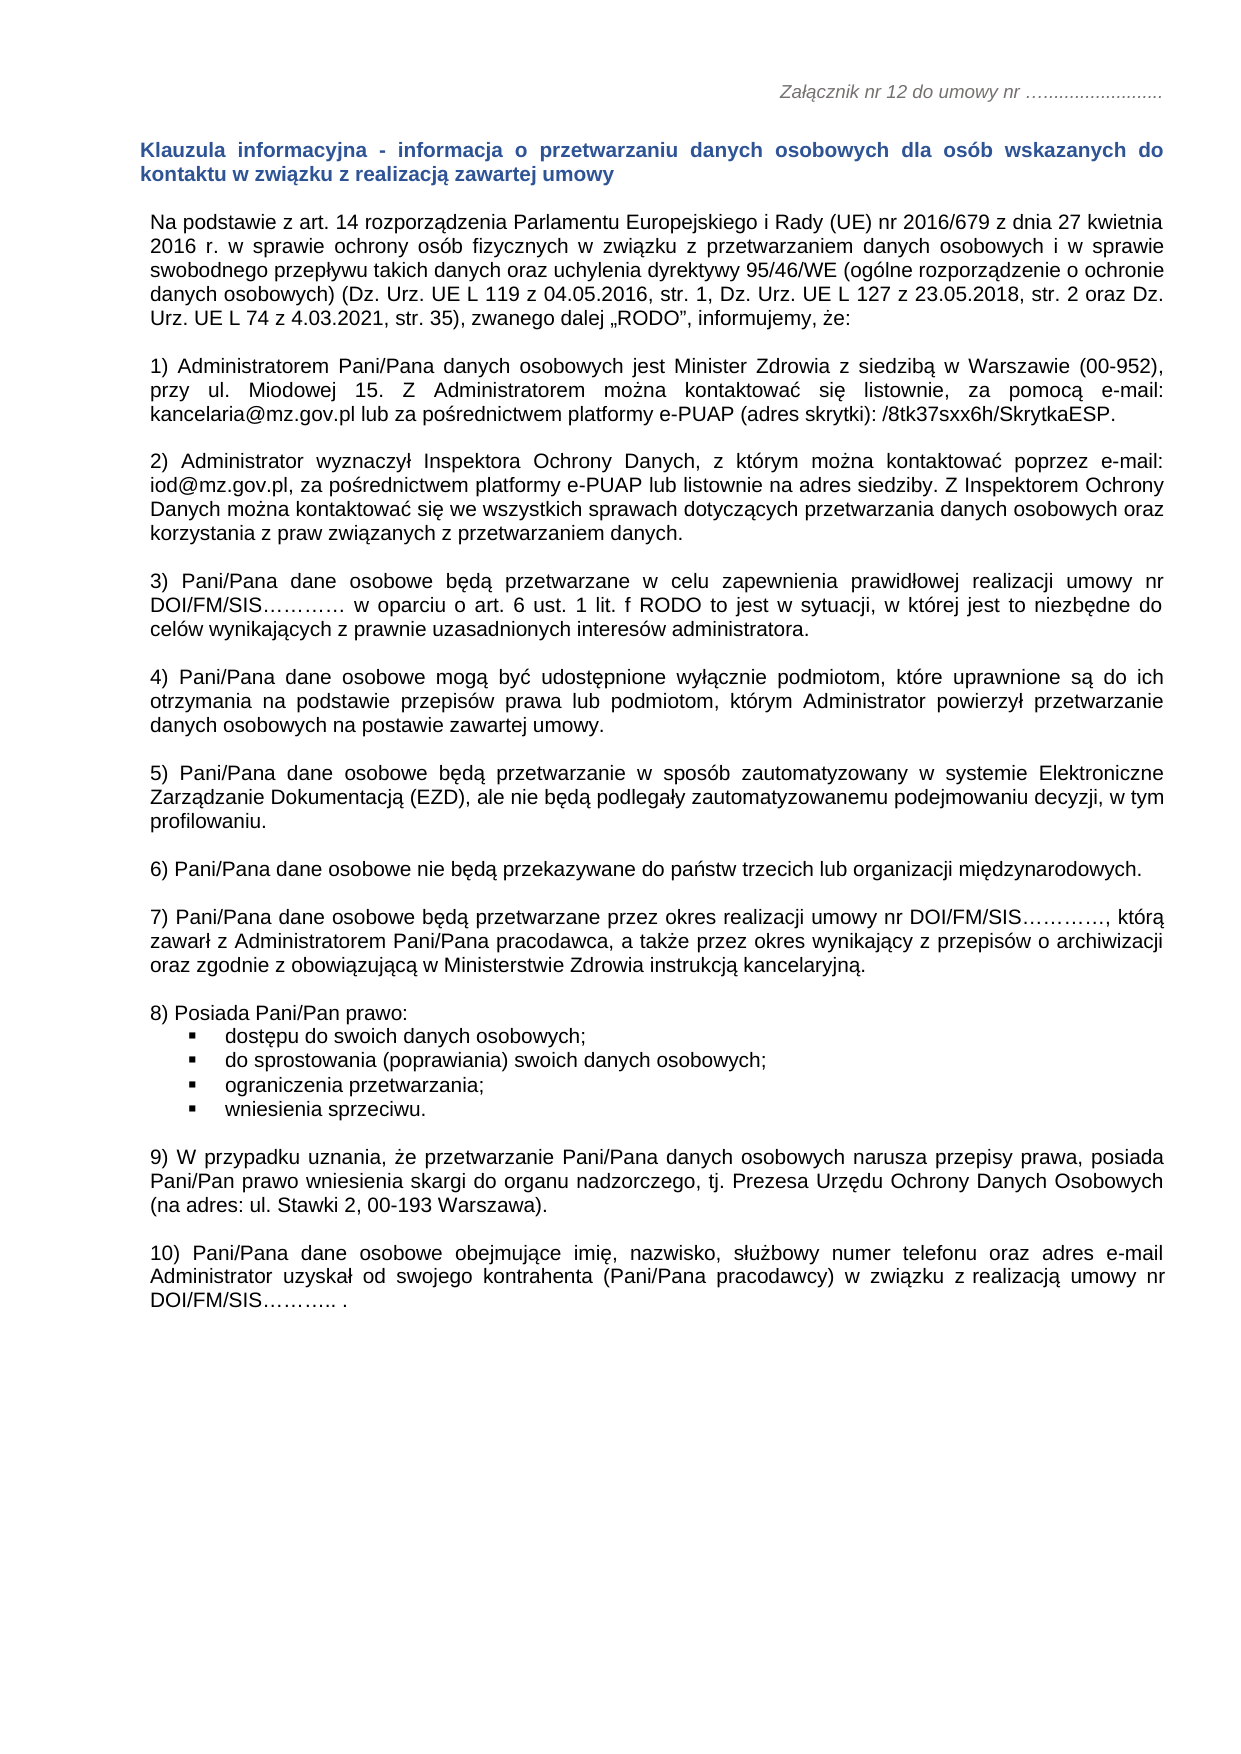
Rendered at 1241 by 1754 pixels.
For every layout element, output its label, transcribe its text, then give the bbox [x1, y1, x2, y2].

list wniesienia sprzeciwu. [187, 1096, 1165, 1121]
list do sprostowania (poprawiania) swoich danych osobowych; [187, 1048, 1165, 1072]
list 6) Pani/Pana dane osobowe nie będą przekazywane do państw trzecich lub organizacji międzynarodowych. [150, 857, 1165, 881]
list 5) Pani/Pana dane osobowe będą przetwarzanie w sposób zautomatyzowany w systemie Elektroniczne Zarządzanie Dokumentacją (EZD), ale nie będą podlegały zautomatyzowanemu podejmowaniu decyzji, w tym profilowaniu. [150, 761, 1165, 833]
list 4) Pani/Pana dane osobowe mogą być udostępnione wyłącznie podmiotom, które uprawnione są do ich otrzymania na podstawie przepisów prawa lub podmiotom, którym Administrator powierzył przetwarzanie danych osobowych na postawie zawartej umowy. [150, 665, 1165, 737]
list 8) Posiada Pani/Pan prawo: [150, 1000, 1165, 1024]
list ograniczenia przetwarzania; [187, 1072, 1165, 1096]
list 7) Pani/Pana dane osobowe będą przetwarzane przez okres realizacji umowy nr DOI/FM/SIS…………, którą zawarł z Administratorem Pani/Pana pracodawca, a także przez okres wynikający z przepisów o archiwizacji oraz zgodnie z obowiązującą w Ministerstwie Zdrowia instrukcją kancelaryjną. [150, 904, 1165, 976]
list 9) W przypadku uznania, że przetwarzanie Pani/Pana danych osobowych narusza przepisy prawa, posiada Pani/Pan prawo wniesienia skargi do organu nadzorczego, tj. Prezesa Urzędu Ochrony Danych Osobowych (na adres: ul. Stawki 2, 00-193 Warszawa). [150, 1144, 1165, 1216]
list 10) Pani/Pana dane osobowe obejmujące imię, nazwisko, służbowy numer telefonu oraz adres e-mail Administrator uzyskał od swojego kontrahenta (Pani/Pana pracodawcy) w związku z realizacją umowy nr DOI/FM/SIS……….. . [150, 1240, 1165, 1312]
list Na podstawie z art. 14 rozporządzenia Parlamentu Europejskiego i Rady (UE) nr 2016/679 z dnia 27 kwietnia 2016 r. w sprawie ochrony osób fizycznych w związku z przetwarzaniem danych osobowych i w sprawie swobodnego przepływu takich danych oraz uchylenia dyrektywy 95/46/WE (ogólne rozporządzenie o ochronie danych osobowych) (Dz. Urz. UE L 119 z 04.05.2016, str. 1, Dz. Urz. UE L 127 z 23.05.2018, str. 2 oraz Dz. Urz. UE L 74 z 4.03.2021, str. 35), zwanego dalej „RODO”, informujemy, że: [150, 210, 1165, 329]
list Klauzula informacyjna - informacja o przetwarzaniu danych osobowych dla osób wskazanych do kontaktu w związku z realizacją zawartej umowy [140, 138, 1165, 186]
list dostępu do swoich danych osobowych; [187, 1024, 1165, 1048]
list 3) Pani/Pana dane osobowe będą przetwarzane w celu zapewnienia prawidłowej realizacji umowy nr DOI/FM/SIS………… w oparciu o art. 6 ust. 1 lit. f RODO to jest w sytuacji, w której jest to niezbędne do celów wynikających z prawnie uzasadnionych interesów administratora. [150, 569, 1165, 641]
text Załącznik nr 12 do umowy nr …....................... [75, 81, 1165, 103]
list 1) Administratorem Pani/Pana danych osobowych jest Minister Zdrowia z siedzibą w Warszawie (00-952), przy ul. Miodowej 15. Z Administratorem można kontaktować się listownie, za pomocą e-mail: kancelaria@mz.gov.pl lub za pośrednictwem platformy e-PUAP (adres skrytki): /8tk37sxx6h/SkrytkaESP. [150, 353, 1165, 425]
list 2) Administrator wyznaczył Inspektora Ochrony Danych, z którym można kontaktować poprzez e-mail: iod@mz.gov.pl, za pośrednictwem platformy e-PUAP lub listownie na adres siedziby. Z Inspektorem Ochrony Danych można kontaktować się we wszystkich sprawach dotyczących przetwarzania danych osobowych oraz korzystania z praw związanych z przetwarzaniem danych. [150, 449, 1165, 545]
